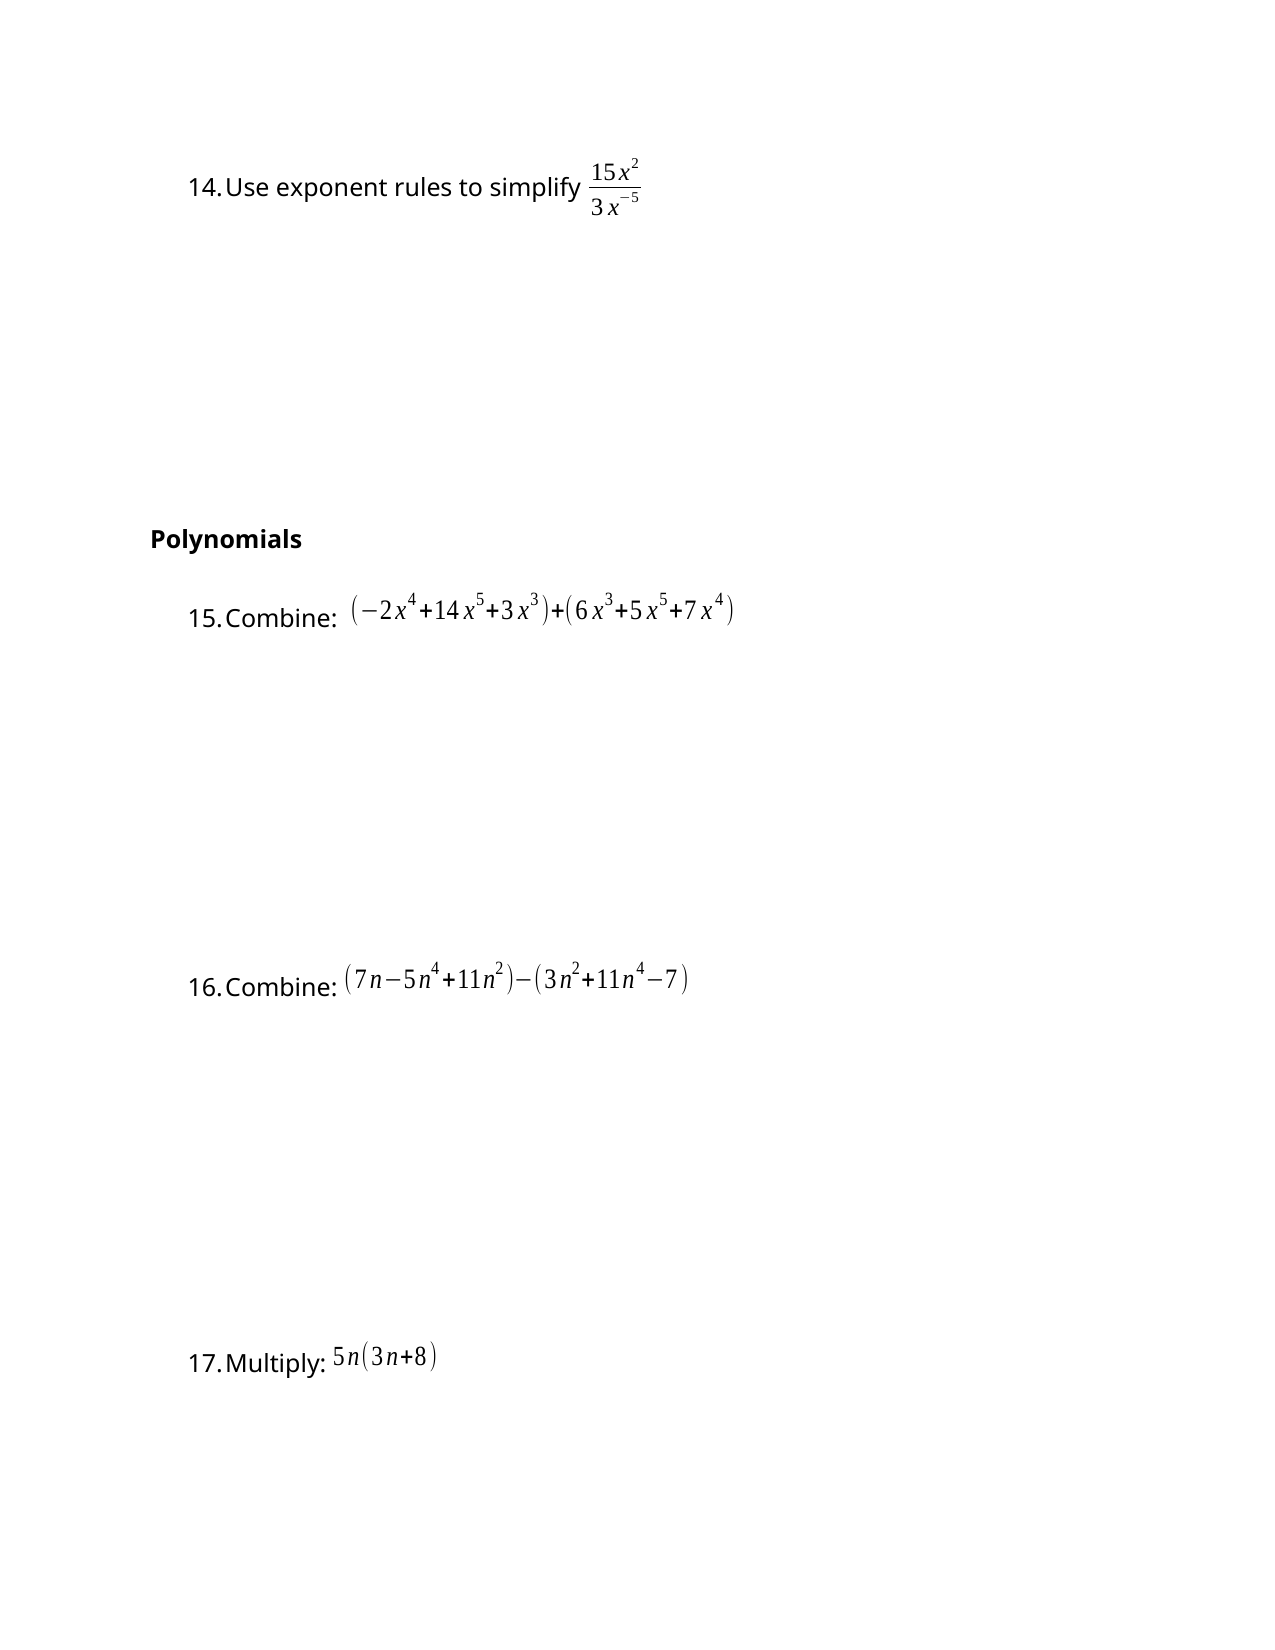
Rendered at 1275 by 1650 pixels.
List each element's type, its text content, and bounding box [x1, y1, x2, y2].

list Combine: [187, 589, 1125, 697]
text Polynomials [150, 521, 1125, 555]
list Combine: [187, 959, 1125, 1032]
list Use exponent rules to simplify [187, 154, 1125, 283]
list Multiply: [187, 1339, 1125, 1380]
